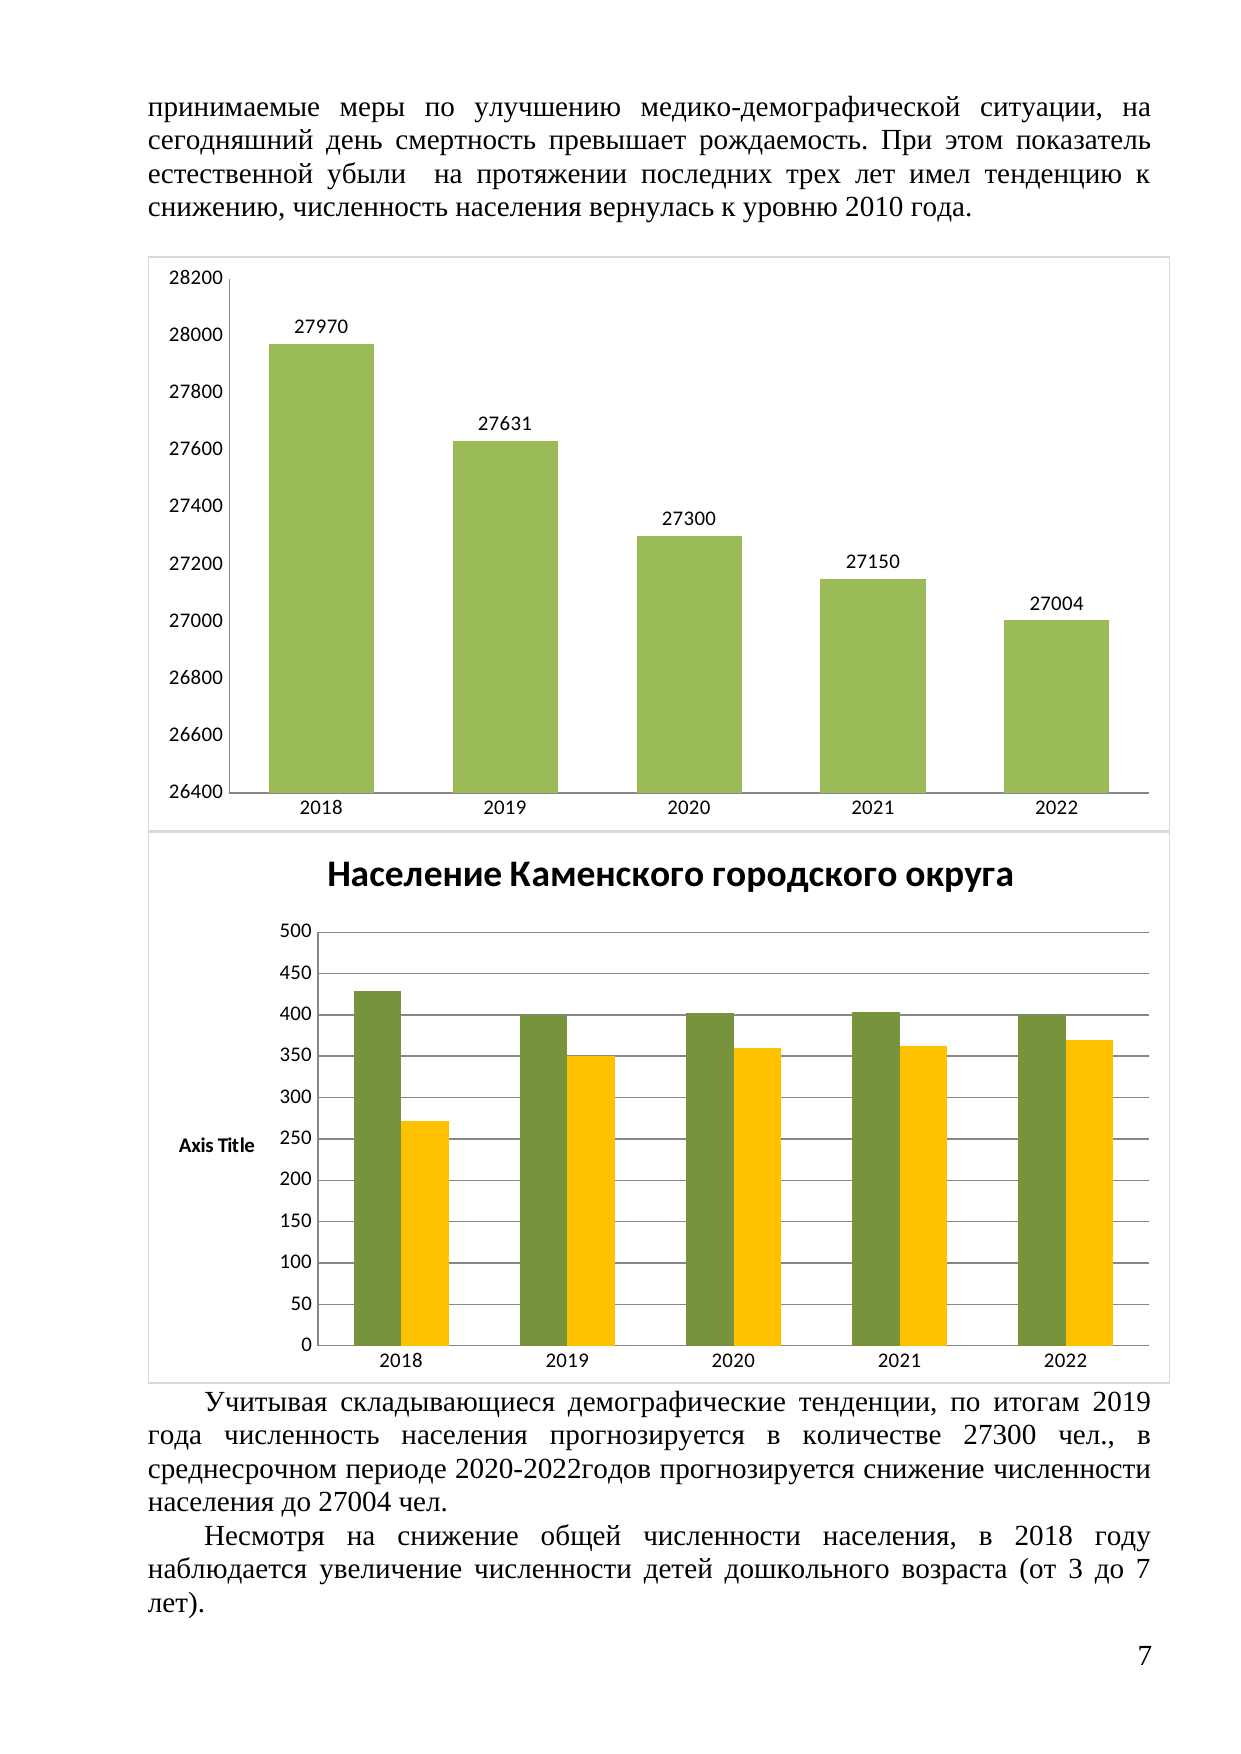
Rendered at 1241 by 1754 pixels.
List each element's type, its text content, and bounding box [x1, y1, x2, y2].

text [148, 89, 1152, 223]
text Учитывая складывающиеся демографические тенденции, по итогам 2019 года численность населения прогнозируется в количестве 27300 чел., в среднесрочном периоде 2020-2022годов прогнозируется снижение численности населения до 27004 чел. [148, 1384, 1152, 1518]
text Несмотря на снижение общей численности населения, в 2018 году наблюдается увеличение численности детей дошкольного возраста (от 3 до 7 лет). [148, 1518, 1152, 1619]
